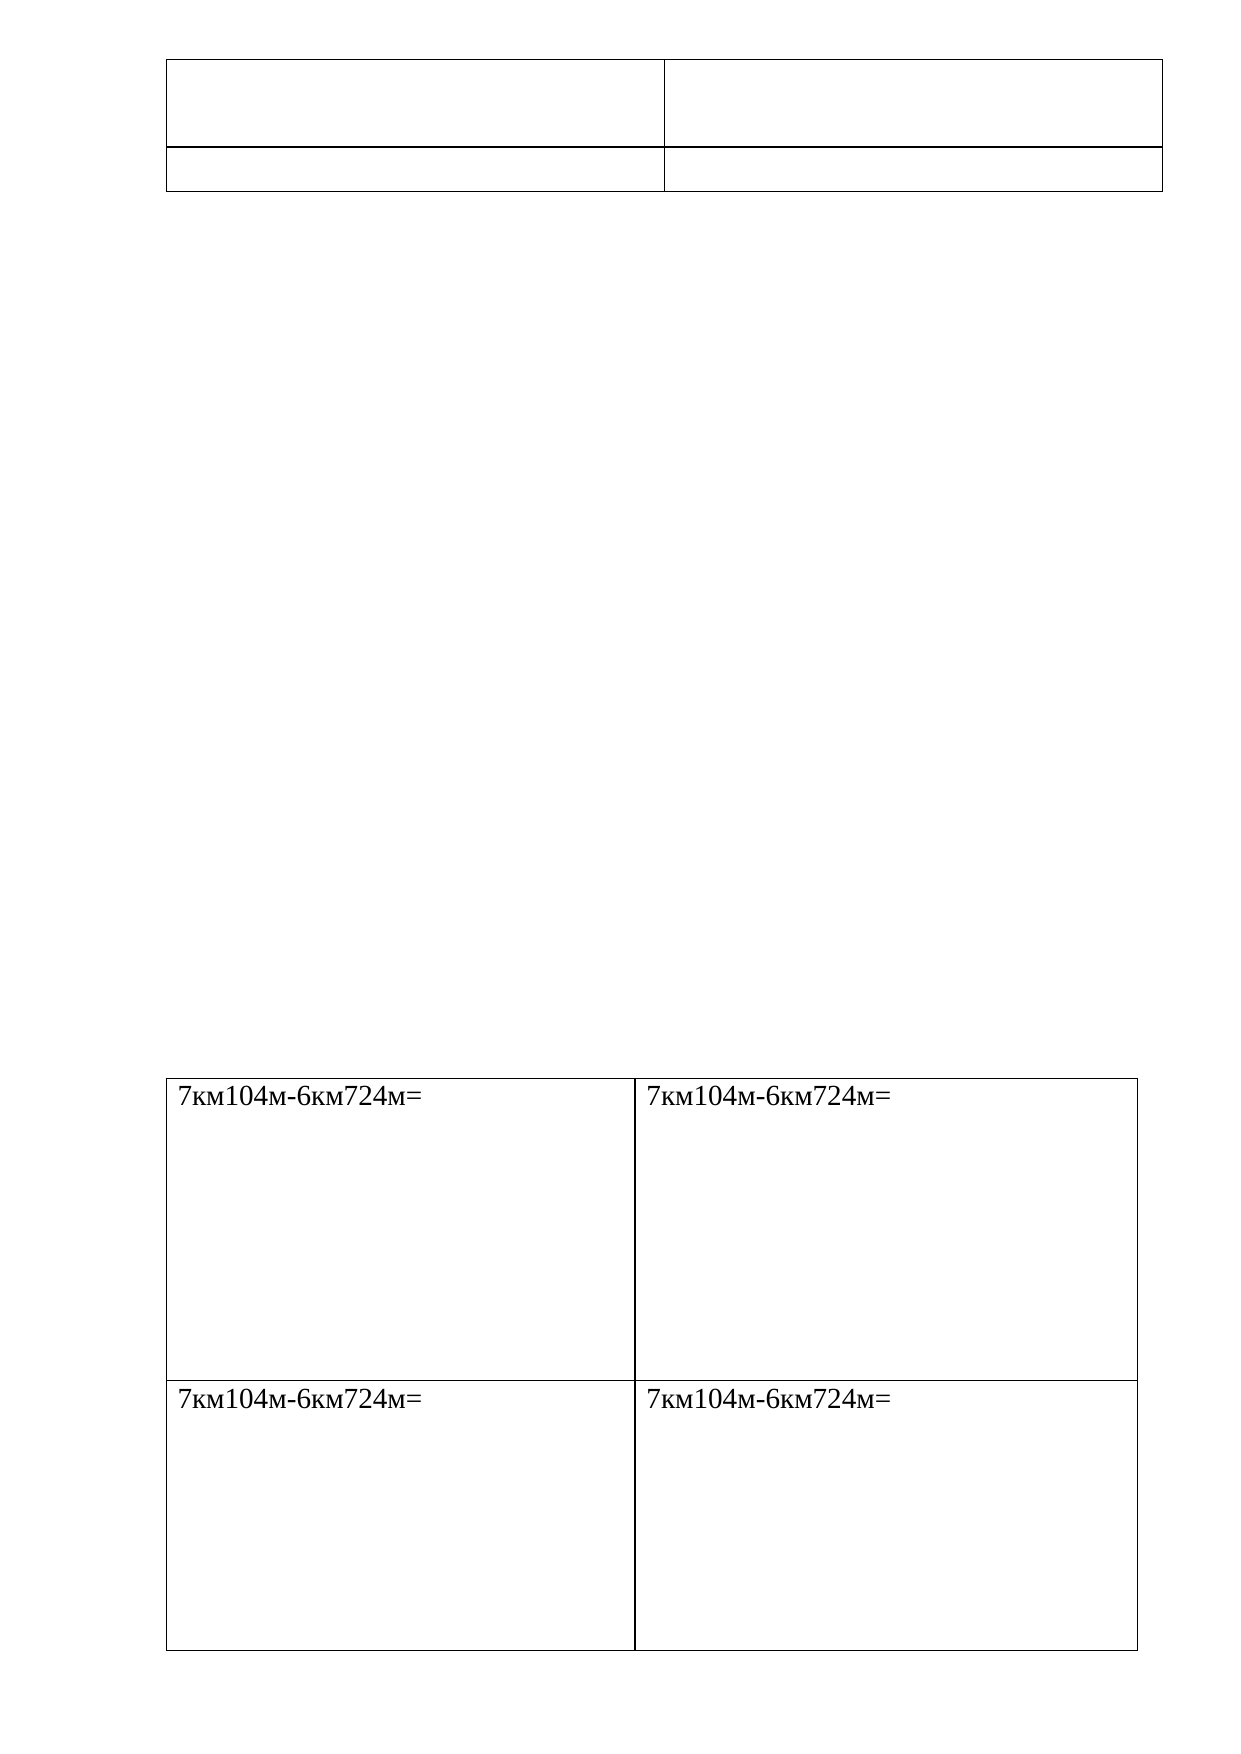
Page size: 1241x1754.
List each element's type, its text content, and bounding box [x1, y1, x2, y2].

table_cell 7км104м-6км724м= [636, 1381, 1137, 1650]
table_cell [665, 148, 1162, 191]
table_header 7км104м-6км724м= [636, 1079, 1137, 1380]
table_cell [167, 148, 664, 191]
table_cell 7км104м-6км724м= [167, 1381, 634, 1650]
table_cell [167, 60, 664, 146]
table_header 7км104м-6км724м= [167, 1079, 634, 1380]
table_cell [665, 60, 1162, 146]
